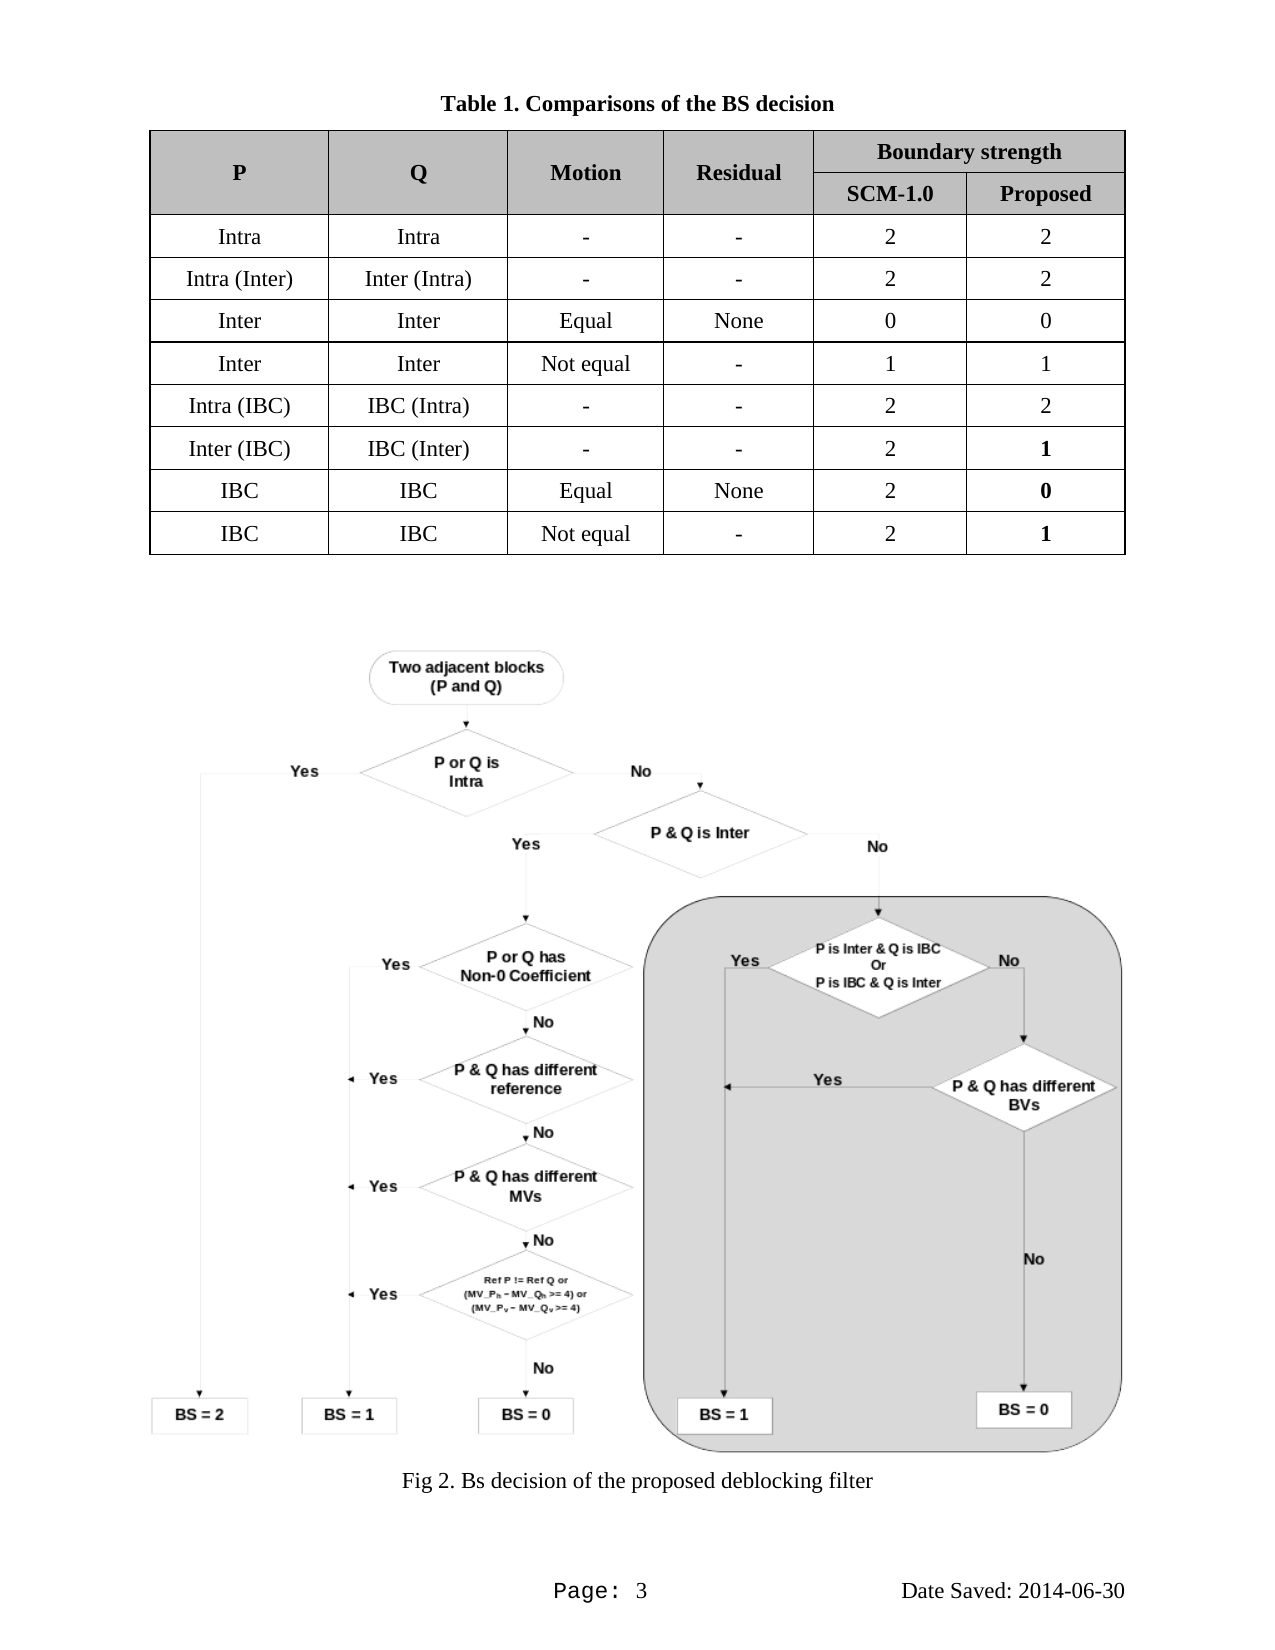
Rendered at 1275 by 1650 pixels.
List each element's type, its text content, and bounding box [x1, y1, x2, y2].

table_cell - [508, 427, 663, 469]
table_cell 2 [967, 385, 1124, 426]
table_cell Proposed [967, 173, 1124, 214]
table_cell Equal [508, 300, 663, 341]
table_cell Intra [329, 215, 507, 257]
table_header P [151, 131, 328, 214]
table_cell - [664, 427, 813, 469]
table_cell 2 [814, 512, 966, 553]
table_cell Inter (IBC) [151, 427, 328, 469]
table_cell Not equal [508, 343, 663, 384]
table_cell IBC [151, 512, 328, 553]
table_cell Intra (Inter) [151, 258, 328, 299]
table_cell Intra [151, 215, 328, 257]
text Fig 2. Bs decision of the proposed deblocking filter [150, 1467, 1125, 1493]
table_cell 2 [967, 215, 1124, 257]
table_cell - [664, 258, 813, 299]
table_cell 2 [814, 470, 966, 511]
table_cell 2 [814, 427, 966, 469]
table_cell None [664, 300, 813, 341]
table_cell 2 [814, 215, 966, 257]
table_cell Inter (Intra) [329, 258, 507, 299]
table_cell SCM-1.0 [814, 173, 966, 214]
table_cell 1 [967, 427, 1124, 469]
table_cell Inter [329, 300, 507, 341]
text Table 1. Comparisons of the BS decision [150, 90, 1125, 116]
table_cell 2 [814, 385, 966, 426]
table_cell Intra (IBC) [151, 385, 328, 426]
table_cell Inter [329, 343, 507, 384]
table_cell Not equal [508, 512, 663, 553]
table_header Motion [508, 131, 663, 214]
table_cell - [664, 343, 813, 384]
table_cell 2 [814, 258, 966, 299]
table_cell Inter [151, 343, 328, 384]
table_cell - [508, 215, 663, 257]
table_cell IBC [151, 470, 328, 511]
table_cell - [664, 215, 813, 257]
table_cell 1 [814, 343, 966, 384]
table_cell IBC [329, 512, 507, 553]
table_header Residual [664, 131, 813, 214]
table_cell IBC (Intra) [329, 385, 507, 426]
table_cell 1 [967, 512, 1124, 553]
table_cell IBC [329, 470, 507, 511]
table_cell 1 [967, 343, 1124, 384]
table_cell 2 [967, 258, 1124, 299]
table_cell - [508, 258, 663, 299]
table_cell - [664, 385, 813, 426]
table_header Q [329, 131, 507, 214]
table_cell 0 [967, 300, 1124, 341]
table_cell Inter [151, 300, 328, 341]
table_cell - [508, 385, 663, 426]
table_cell IBC (Inter) [329, 427, 507, 469]
table_cell Equal [508, 470, 663, 511]
table_cell 0 [967, 470, 1124, 511]
table_header Boundary strength [814, 131, 1124, 172]
table_cell 0 [814, 300, 966, 341]
table_cell None [664, 470, 813, 511]
table_cell - [664, 512, 813, 553]
